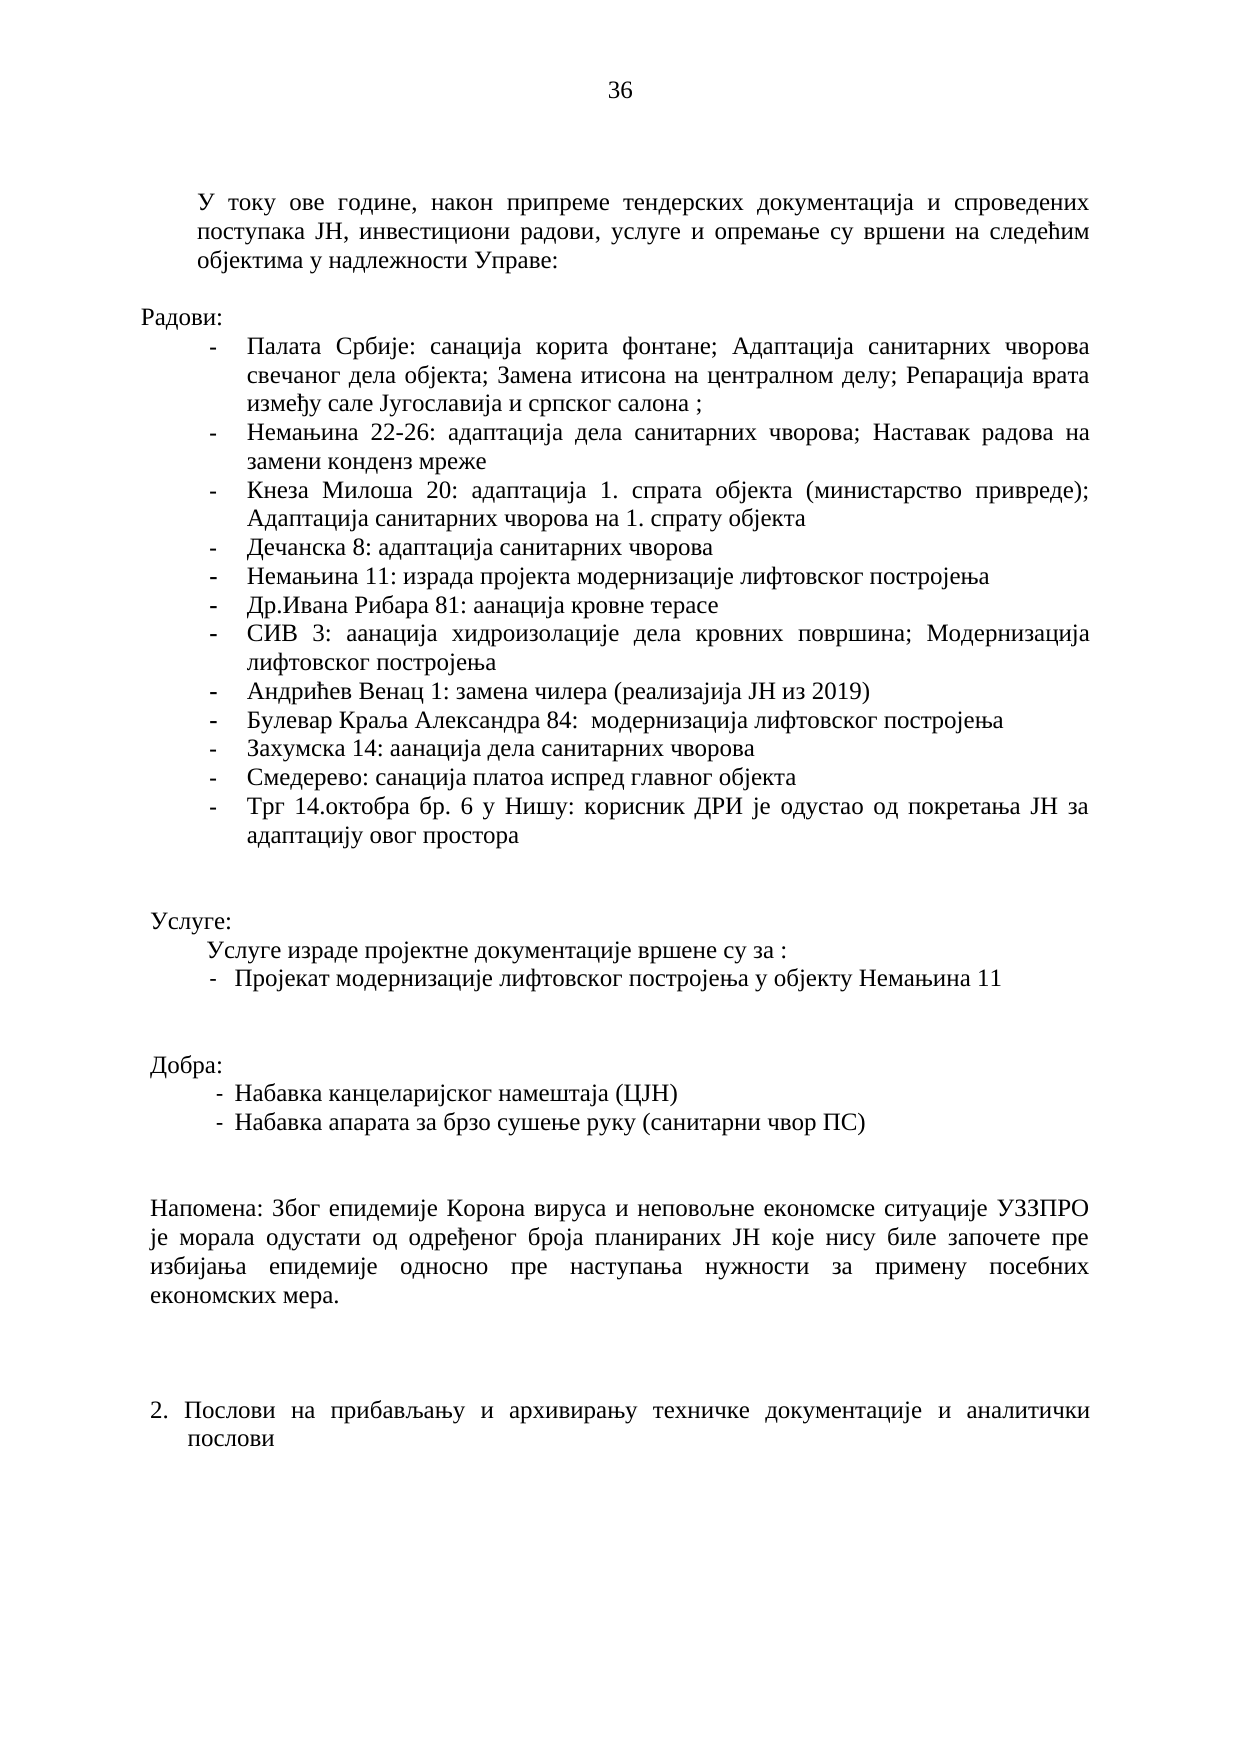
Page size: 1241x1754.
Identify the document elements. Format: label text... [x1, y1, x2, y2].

list Смедерево: санација платоа испред главног објекта [209, 762, 1090, 791]
list Булевар Краља Александра 84: модернизација лифтовског постројења [209, 705, 1090, 733]
list Пројекат модернизације лифтовског постројења у објекту Немањина 11 [209, 963, 1090, 992]
list Набавка апарата за брзо сушење руку (санитарни чвор ПС) [178, 1107, 1090, 1136]
text Радови: [141, 302, 1090, 331]
list Дечанска 8: адаптација санитарних чворова [209, 532, 1090, 561]
text Услуге: [150, 906, 1090, 935]
list Трг 14.октобра бр. 6 у Нишу: корисник ДРИ је одустао од покретања ЈН за адаптацију овог простора [209, 791, 1090, 848]
text Услуге израде пројектне документације вршене су за : [150, 935, 1090, 963]
list Андрићев Венац 1: замена чилера (реализајија ЈН из 2019) [209, 676, 1090, 705]
list Палата Србије: санација корита фонтане; Адаптација санитарних чворова свечаног дела објекта; Замена итисона на централном делу; Репарација врата између сале Југославија и српског салона ; [209, 331, 1090, 417]
list СИВ 3: аанација хидроизолације дела кровних површина; Модернизација лифтовског постројења [209, 618, 1090, 676]
list Набавка канцеларијског намештаја (ЦЈН) [178, 1078, 1090, 1107]
list Захумска 14: аанација дела санитарних чворова [209, 733, 1090, 762]
text У току ове године, након припреме тендерских документација и спроведених поступака ЈН, инвестициони радови, услуге и опремање су вршени на следећим објектима у надлежности Управе: [197, 187, 1090, 273]
text Напомена: Због епидемије Корона вируса и неповољне економске ситуације УЗЗПРО је морала одустати од одређеног броја планираних ЈН које нису биле започете пре избијања епидемије односно пре наступања нужности за примену посебних економских мера. [150, 1193, 1090, 1308]
list Немањина 11: израда пројекта модернизације лифтовског постројења [209, 561, 1090, 590]
text 2. Послови на прибављању и архивирању техничке документације и аналитички послови [150, 1395, 1090, 1452]
list Др.Ивана Рибара 81: аанација кровне терасе [209, 590, 1090, 618]
list Кнеза Милоша 20: адаптација 1. спрата објекта (министарство привреде); Адаптација санитарних чворова на 1. спрату објекта [209, 475, 1090, 532]
text Добра: [150, 1050, 1090, 1078]
list Немањина 22-26: адаптација дела санитарних чворова; Наставак радова на замени конденз мреже [209, 417, 1090, 475]
